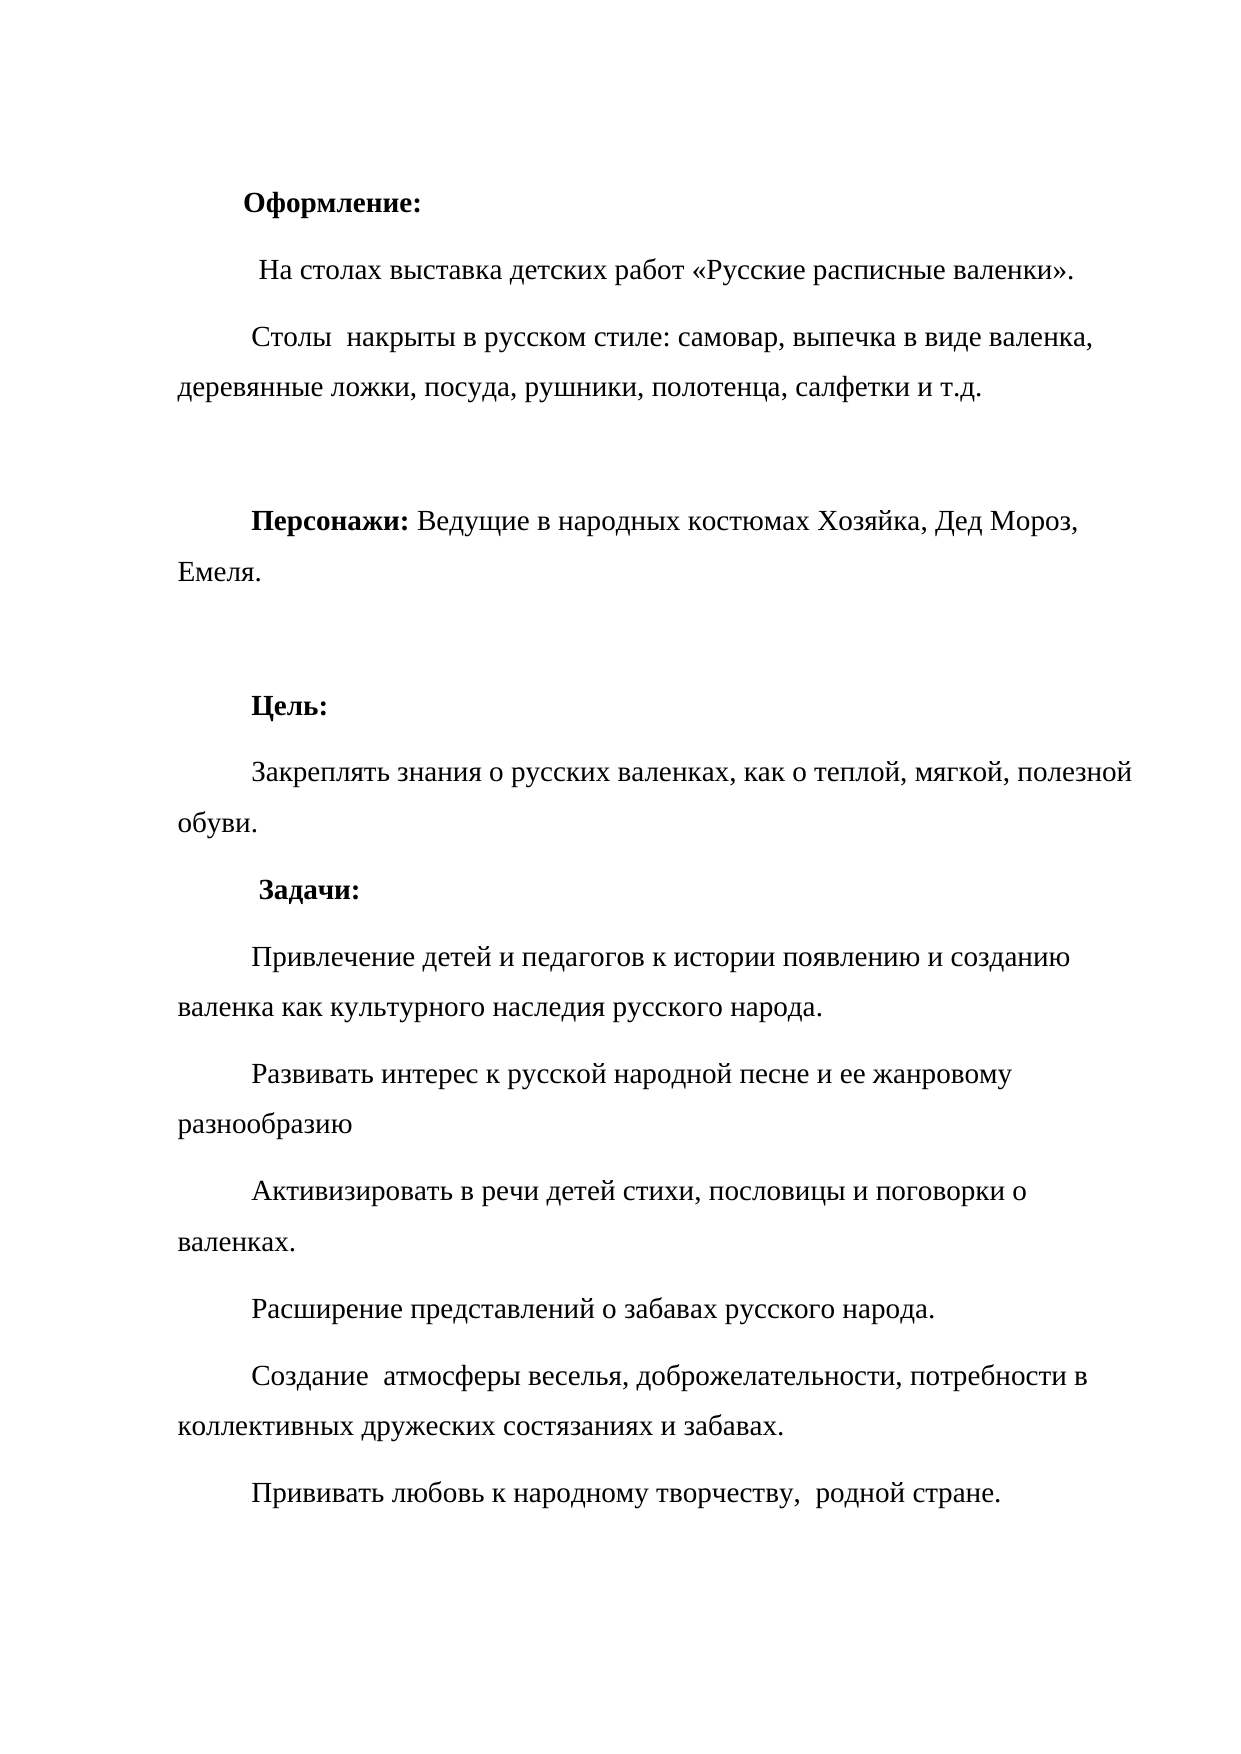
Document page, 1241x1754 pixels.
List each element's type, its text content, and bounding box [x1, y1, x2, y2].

text Персонажи: Ведущие в народных костюмах Хозяйка, Дед Мороз, Емеля. [177, 503, 1152, 587]
text На столах выставка детских работ «Русские расписные валенки». [177, 252, 1152, 286]
text Прививать любовь к народному творчеству, родной стране. [177, 1475, 1152, 1508]
text Закреплять знания о русских валенках, как о теплой, мягкой, полезной обуви. [177, 754, 1152, 838]
text Активизировать в речи детей стихи, пословицы и поговорки о валенках. [177, 1173, 1152, 1257]
text Цель: [177, 688, 1152, 721]
text Развивать интерес к русской народной песне и ее жанровому разнообразию [177, 1056, 1152, 1140]
text Задачи: [177, 872, 1152, 905]
text Создание атмосферы веселья, доброжелательности, потребности в коллективных дружеских состязаниях и забавах. [177, 1358, 1152, 1442]
text Привлечение детей и педагогов к истории появлению и созданию валенка как культурного наследия русского народа. [177, 939, 1152, 1023]
text Оформление: [177, 185, 1152, 219]
text Расширение представлений о забавах русского народа. [177, 1291, 1152, 1324]
text Столы накрыты в русском стиле: самовар, выпечка в виде валенка, деревянные ложки, посуда, рушники, полотенца, салфетки и т.д. [177, 319, 1152, 403]
